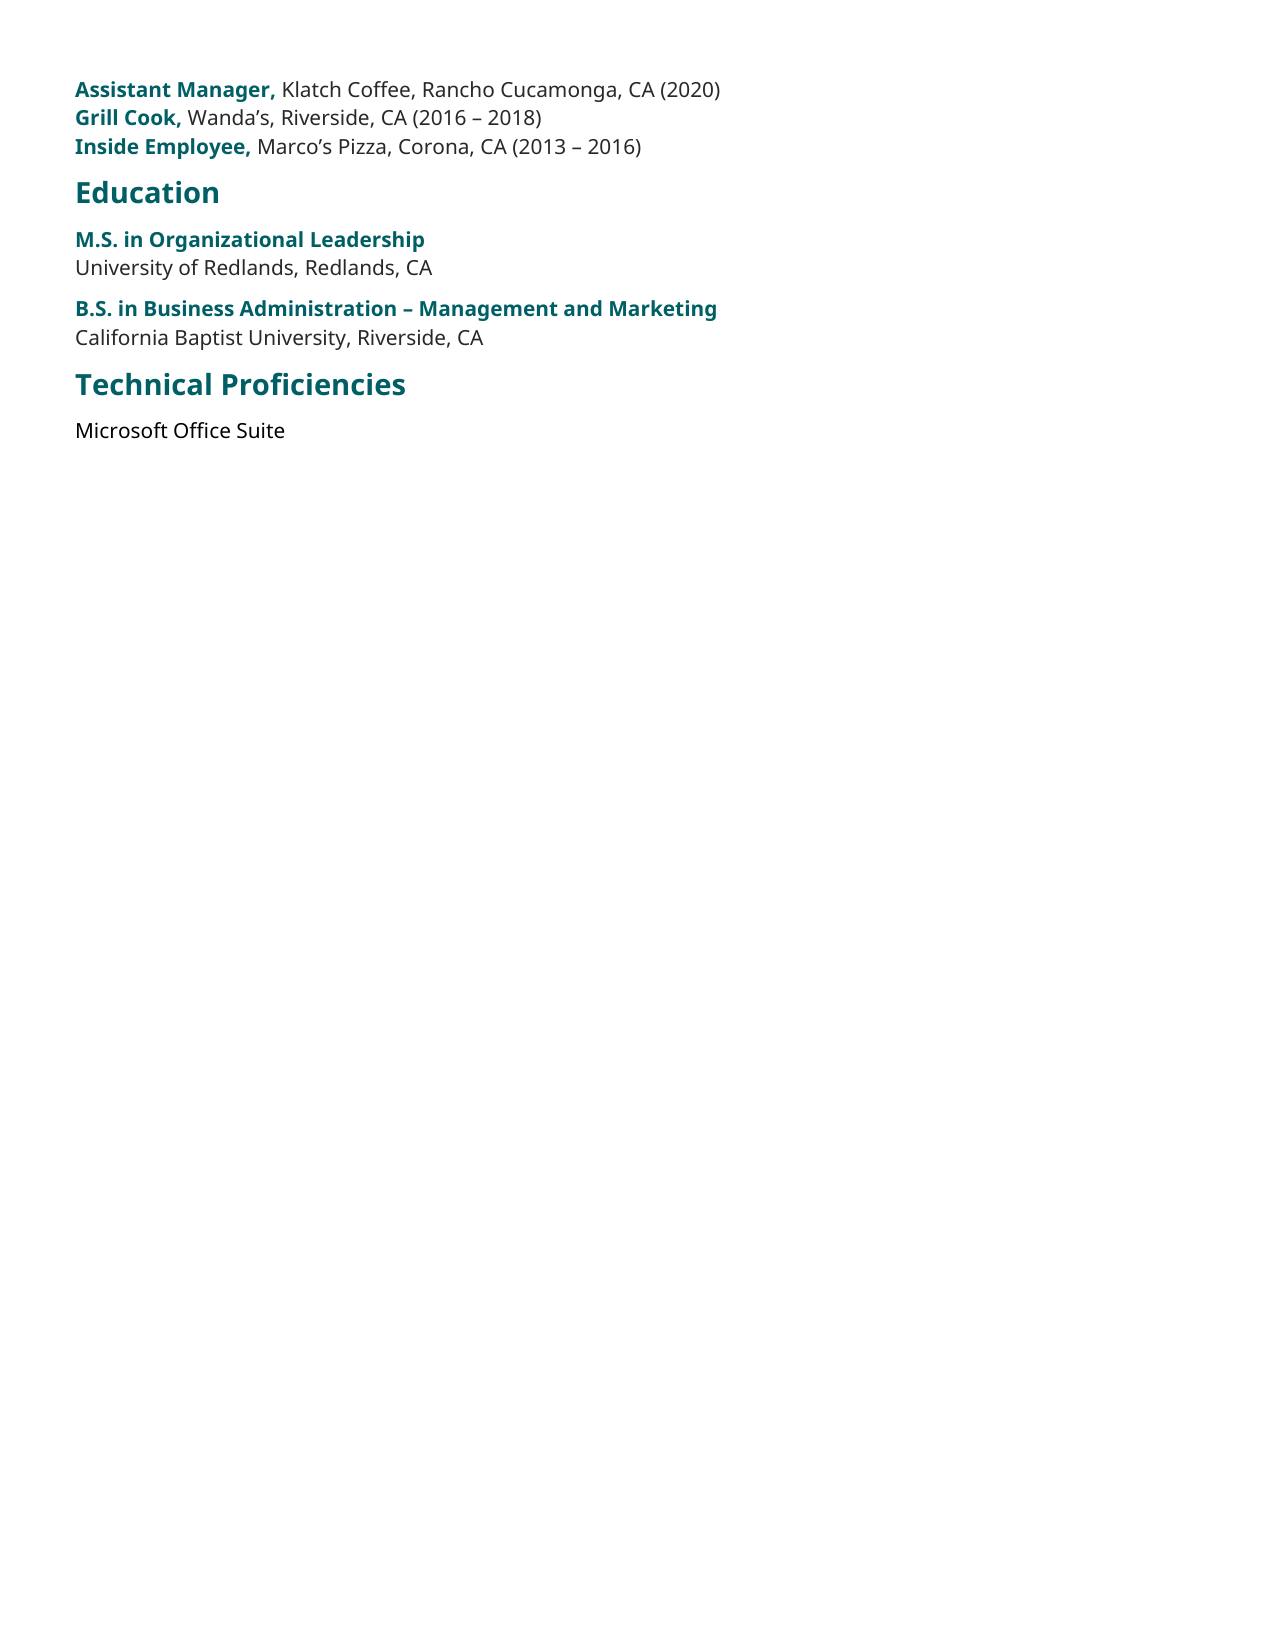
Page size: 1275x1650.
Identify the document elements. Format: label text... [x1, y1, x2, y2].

text Technical Proficiencies [75, 364, 1200, 403]
text California Baptist University, Riverside, CA [75, 323, 1200, 351]
text B.S. in Business Administration – Management and Marketing [75, 294, 1200, 323]
text Microsoft Office Suite [75, 416, 1200, 444]
text M.S. in Organizational Leadership [75, 225, 1200, 253]
text Grill Cook, Wanda’s, Riverside, CA (2016 – 2018) [75, 103, 1200, 132]
text University of Redlands, Redlands, CA [75, 253, 1200, 282]
text Inside Employee, Marco’s Pizza, Corona, CA (2013 – 2016) [75, 132, 1200, 160]
text Assistant Manager, Klatch Coffee, Rancho Cucamonga, CA (2020) [75, 75, 1200, 103]
text Education [75, 173, 1200, 212]
